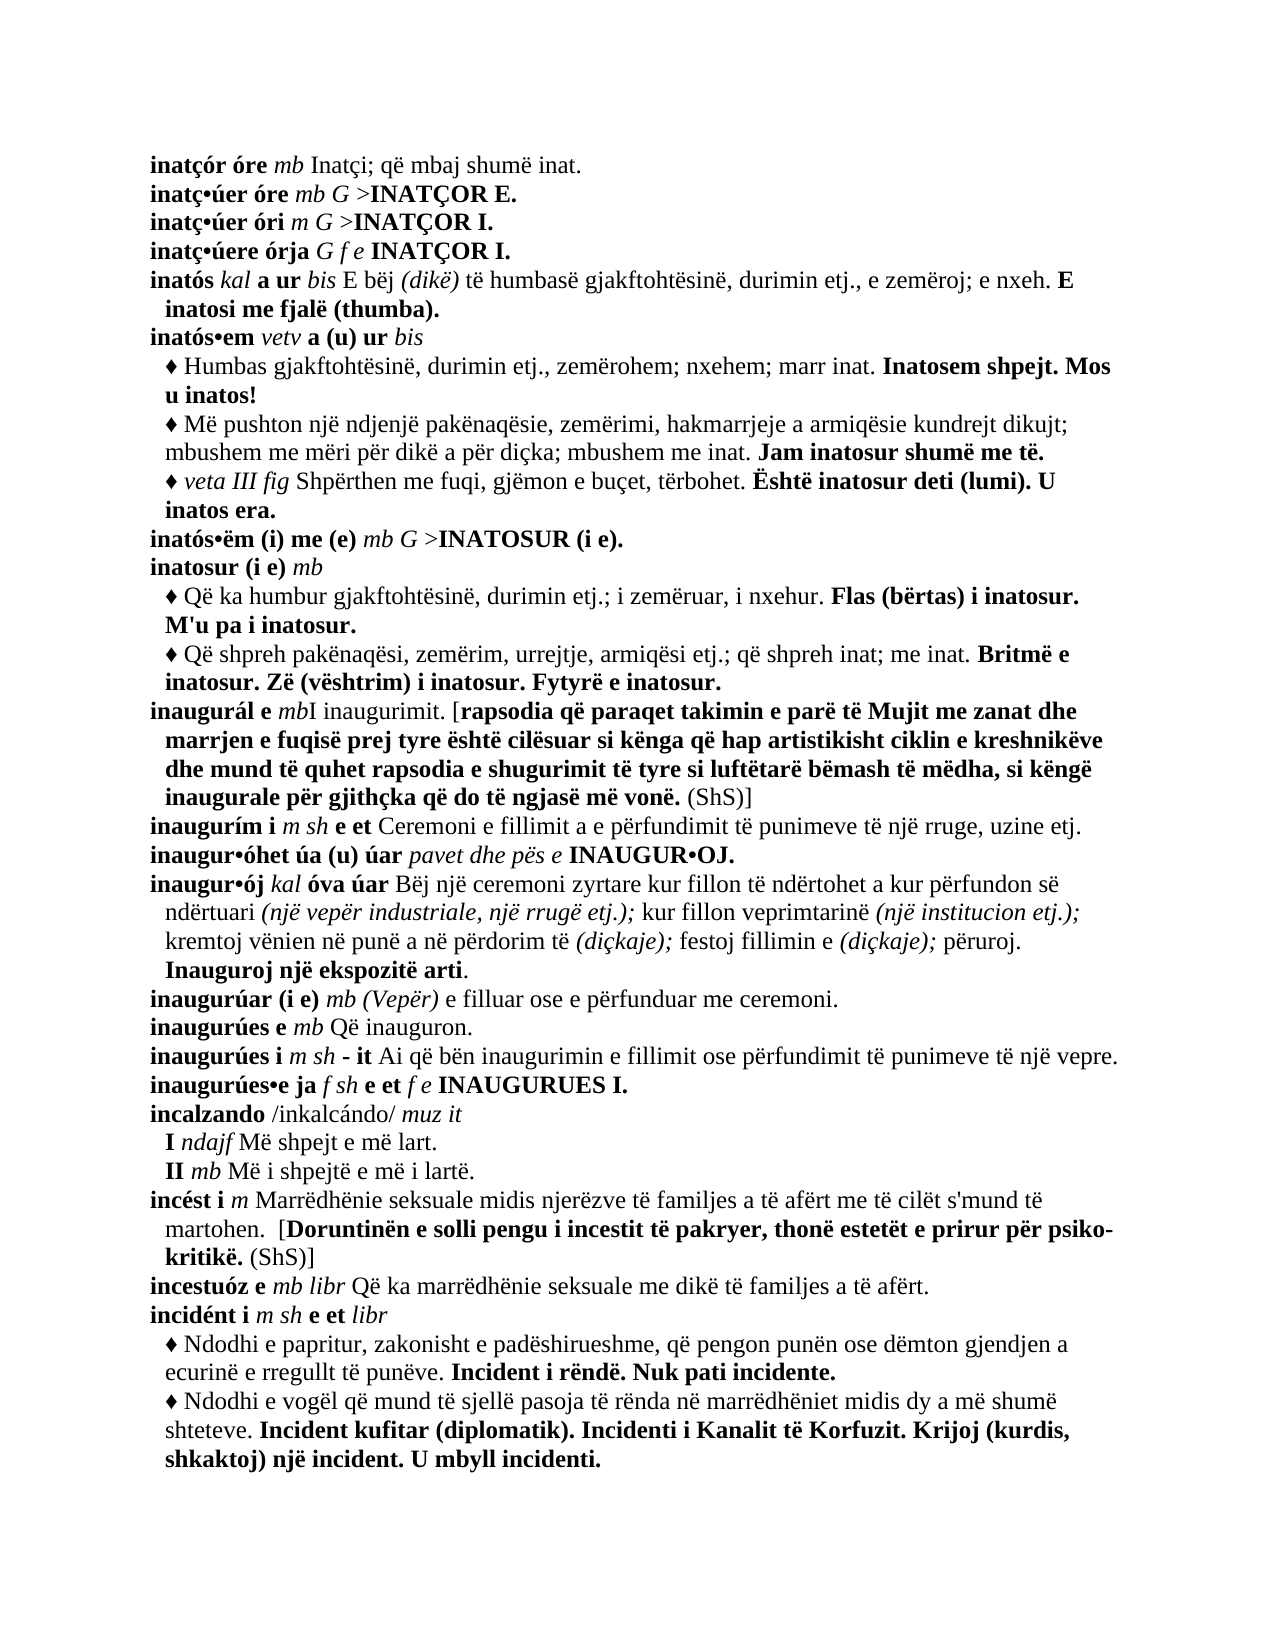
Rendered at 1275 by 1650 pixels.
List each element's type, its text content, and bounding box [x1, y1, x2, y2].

text incalzando /inkalcándo/ muz it [150, 1099, 1120, 1127]
text ♦ Ndodhi e vogël që mund të sjellë pasoja të rënda në marrëdhëniet midis dy a më shumë shteteve. Incident kufitar (diplomatik). Incidenti i Kanalit të Korfuzit. Krijoj (kurdis, shkaktoj) një incident. U mbyll incidenti. [150, 1386, 1120, 1472]
text inaugurúes•e ja f sh e et f e INAUGURUES I. [150, 1070, 1120, 1099]
text inatosur (i e) mb [150, 552, 1120, 581]
text inaugurúar (i e) mb (Vepër) e filluar ose e përfunduar me ceremoni. [150, 984, 1120, 1012]
text inaugurál e mbI inaugurimit. [rapsodia që paraqet takimin e parë të Mujit me zanat dhe marrjen e fuqisë prej tyre është cilësuar si kënga që hap artistikisht ciklin e kreshnikëve dhe mund të quhet rapsodia e shugurimit të tyre si luftëtarë bëmash të mëdha, si këngë inaugurale për gjithçka që do të ngjasë më vonë. (ShS)] [150, 696, 1120, 811]
text ♦ Ndodhi e papritur, zakonisht e padëshirueshme, që pengon punën ose dëmton gjendjen a ecurinë e rregullt të punëve. Incident i rëndë. Nuk pati incidente. [150, 1329, 1120, 1386]
text ♦ Që shpreh pakënaqësi, zemërim, urrejtje, armiqësi etj.; që shpreh inat; me inat. Britmë e inatosur. Zë (vështrim) i inatosur. Fytyrë e inatosur. [150, 639, 1120, 696]
text inaugurúes e mb Që inauguron. [150, 1012, 1120, 1041]
text inatç•úer óre mb G >INATÇOR E. [150, 179, 1120, 207]
text inatós kal a ur bis E bëj (dikë) të humbasë gjakftohtësinë, durimin etj., e zemëroj; e nxeh. E inatosi me fjalë (thumba). [150, 265, 1120, 322]
text inatós•ëm (i) me (e) mb G >INATOSUR (i e). [150, 524, 1120, 552]
text inatós•em vetv a (u) ur bis [150, 322, 1120, 351]
text II mb Më i shpejtë e më i lartë. [150, 1156, 1120, 1185]
text incestuóz e mb libr Që ka marrëdhënie seksuale me dikë të familjes a të afërt. [150, 1271, 1120, 1300]
text inatç•úer óri m G >INATÇOR I. [150, 207, 1120, 236]
text inaugur•óhet úa (u) úar pavet dhe pës e INAUGUR•OJ. [150, 840, 1120, 869]
text I ndajf Më shpejt e më lart. [150, 1127, 1120, 1156]
text ♦ Që ka humbur gjakftohtësinë, durimin etj.; i zemëruar, i nxehur. Flas (bërtas) i inatosur. M'u pa i inatosur. [150, 581, 1120, 639]
text inatçór óre mb Inatçi; që mbaj shumë inat. [150, 150, 1120, 179]
text incidént i m sh e et libr [150, 1300, 1120, 1329]
text inatç•úere órja G f e INATÇOR I. [150, 236, 1120, 265]
text ♦ Humbas gjakftohtësinë, durimin etj., zemërohem; nxehem; marr inat. Inatosem shpejt. Mos u inatos! [150, 351, 1120, 409]
text ♦ Më pushton një ndjenjë pakënaqësie, zemërimi, hakmarrjeje a armiqësie kundrejt dikujt; mbushem me mëri për dikë a për diçka; mbushem me inat. Jam inatosur shumë me të. [150, 409, 1120, 466]
text inaugurúes i m sh - it Ai që bën inaugurimin e fillimit ose përfundimit të punimeve të një vepre. [150, 1041, 1120, 1070]
text inaugurím i m sh e et Ceremoni e fillimit a e përfundimit të punimeve të një rruge, uzine etj. [150, 811, 1120, 840]
text ♦ veta III fig Shpërthen me fuqi, gjëmon e buçet, tërbohet. Është inatosur deti (lumi). U inatos era. [150, 466, 1120, 524]
text inaugur•ój kal óva úar Bëj një ceremoni zyrtare kur fillon të ndërtohet a kur përfundon së ndërtuari (një vepër industriale, një rrugë etj.); kur fillon veprimtarinë (një institucion etj.); kremtoj vënien në punë a në përdorim të (diçkaje); festoj fillimin e (diçkaje); përuroj. Inauguroj një ekspozitë arti. [150, 869, 1120, 984]
text incést i m Marrëdhënie seksuale midis njerëzve të familjes a të afërt me të cilët s'mund të martohen. [Doruntinën e solli pengu i incestit të pakryer, thonë estetët e prirur për psiko-kritikë. (ShS)] [150, 1185, 1120, 1271]
